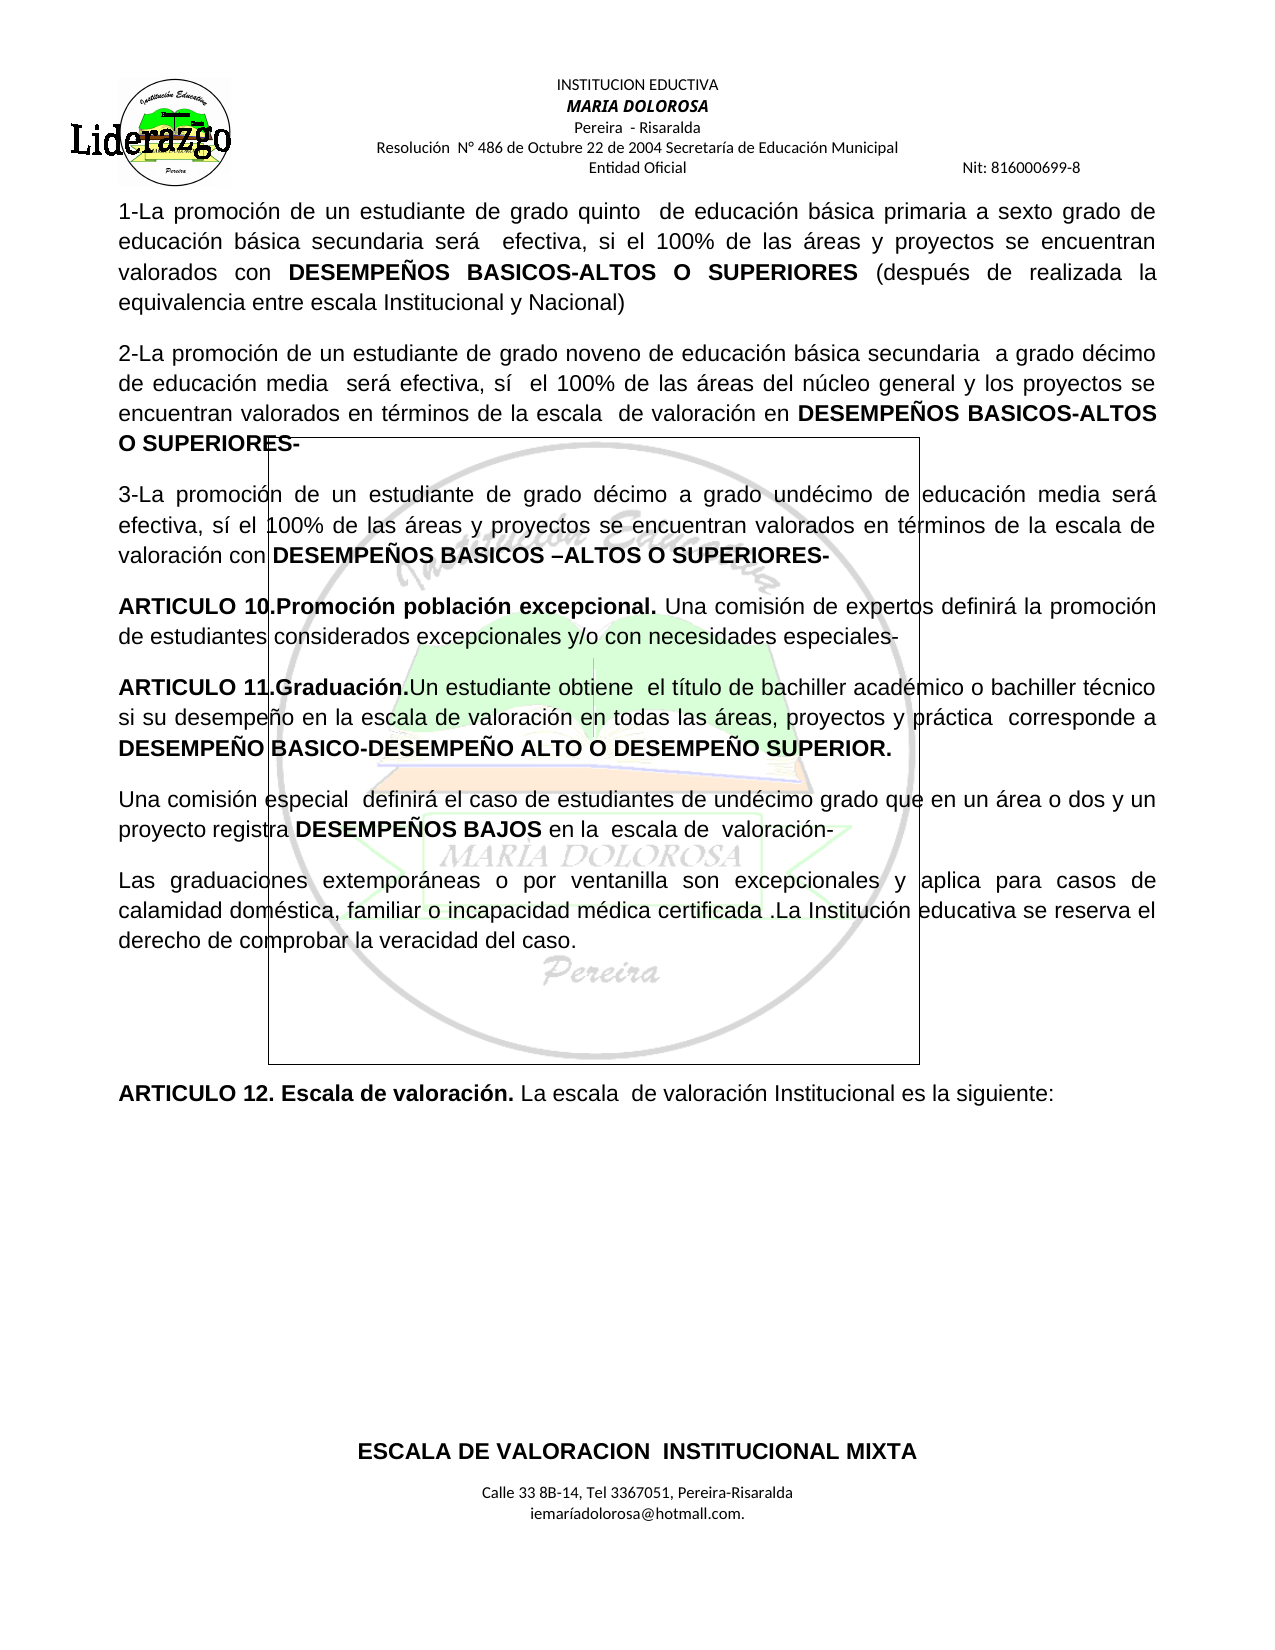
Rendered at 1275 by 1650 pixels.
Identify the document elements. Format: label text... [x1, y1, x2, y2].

picture [218, 132, 226, 149]
picture [118, 78, 231, 187]
text ESCALA DE VALORACION INSTITUCIONAL MIXTA [118, 1438, 1157, 1464]
text ARTICULO 11.Graduación.Un estudiante obtiene el título de bachiller académico o bachiller técnico si su desempeño en la escala de valoración en todas las áreas, proyectos y práctica corresponde a DESEMPEÑO BASICO-DESEMPEÑO ALTO O DESEMPEÑO SUPERIOR. [118, 674, 1157, 761]
text 2-La promoción de un estudiante de grado noveno de educación básica secundaria a grado décimo de educación media será efectiva, sí el 100% de las áreas del núcleo general y los proyectos se encuentran valorados en términos de la escala de valoración en DESEMPEÑOS BASICOS-ALTOS O SUPERIORES- [118, 340, 1157, 457]
text Una comisión especial definirá el caso de estudiantes de undécimo grado que en un área o dos y un proyecto registra DESEMPEÑOS BAJOS en la escala de valoración- [118, 786, 1157, 842]
text 1-La promoción de un estudiante de grado quinto de educación básica primaria a sexto grado de educación básica secundaria será efectiva, si el 100% de las áreas y proyectos se encuentran valorados con DESEMPEÑOS BASICOS-ALTOS O SUPERIORES (después de realizada la equivalencia entre escala Institucional y Nacional) [118, 198, 1157, 315]
text Las graduaciones extemporáneas o por ventanilla son excepcionales y aplica para casos de calamidad doméstica, familiar o incapacidad médica certificada . educativa se reserva el derecho de comprobar la veracidad del caso. [118, 867, 1157, 954]
text ARTICULO 10.Promoción población excepcional. Una comisión de expertos definirá la promoción de estudiantes considerados excepcionales y/o con necesidades especiales- [118, 593, 1157, 649]
text ARTICULO 12. Escala de valoración. La escala de valoración Institucional es la siguiente: [118, 1080, 1157, 1107]
text 3-La promoción de un estudiante de grado décimo a grado undécimo de educación media será efectiva, sí el 100% de las áreas y proyectos se encuentran valorados en términos de la escala de valoración con DESEMPEÑOS BASICOS –ALTOS O SUPERIORES- [118, 481, 1157, 568]
